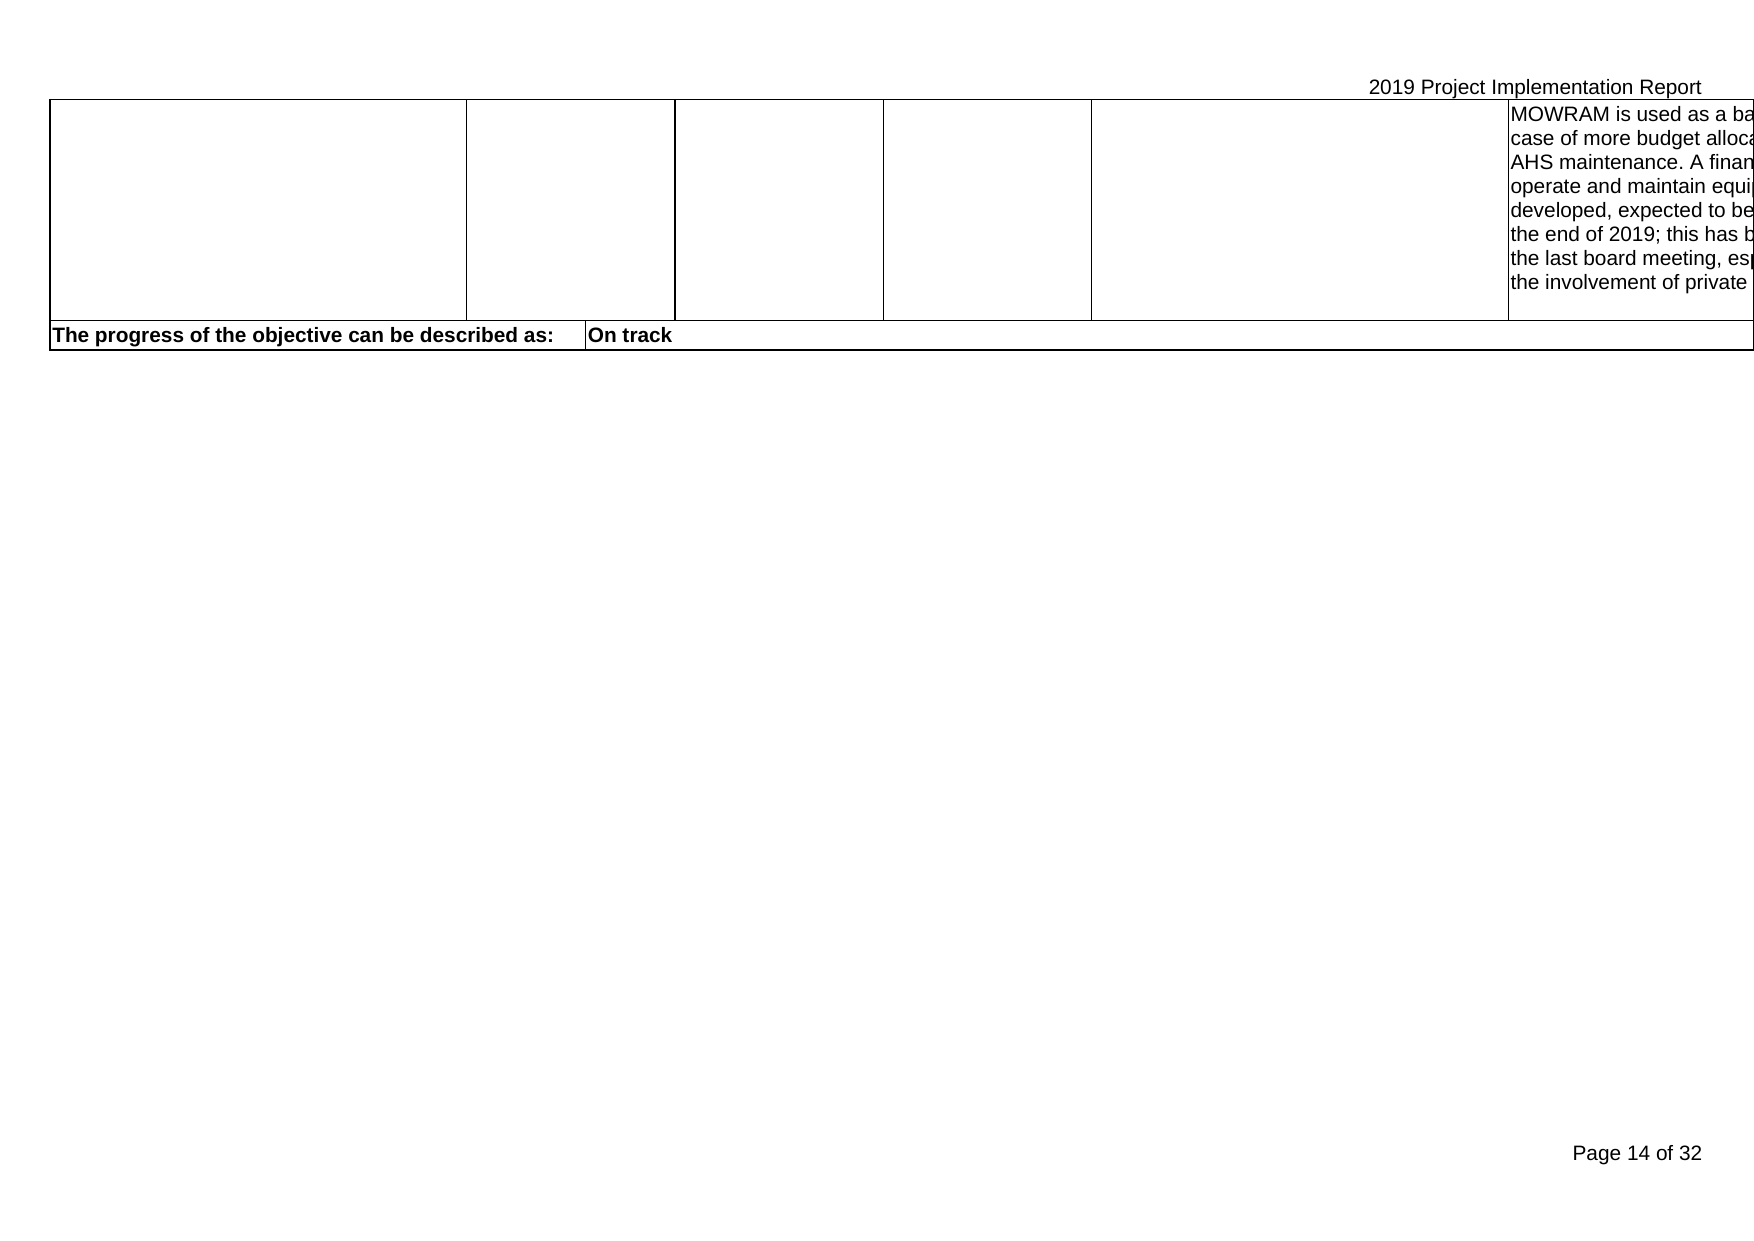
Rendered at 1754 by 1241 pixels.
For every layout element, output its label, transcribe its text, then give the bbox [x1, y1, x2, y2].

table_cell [467, 100, 674, 320]
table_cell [884, 100, 1091, 320]
table_cell On track [586, 321, 1753, 349]
table_cell The progress of the objective can be described as: [51, 321, 585, 349]
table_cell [51, 100, 466, 320]
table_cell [1092, 100, 1508, 320]
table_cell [676, 100, 883, 320]
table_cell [1509, 100, 1753, 320]
